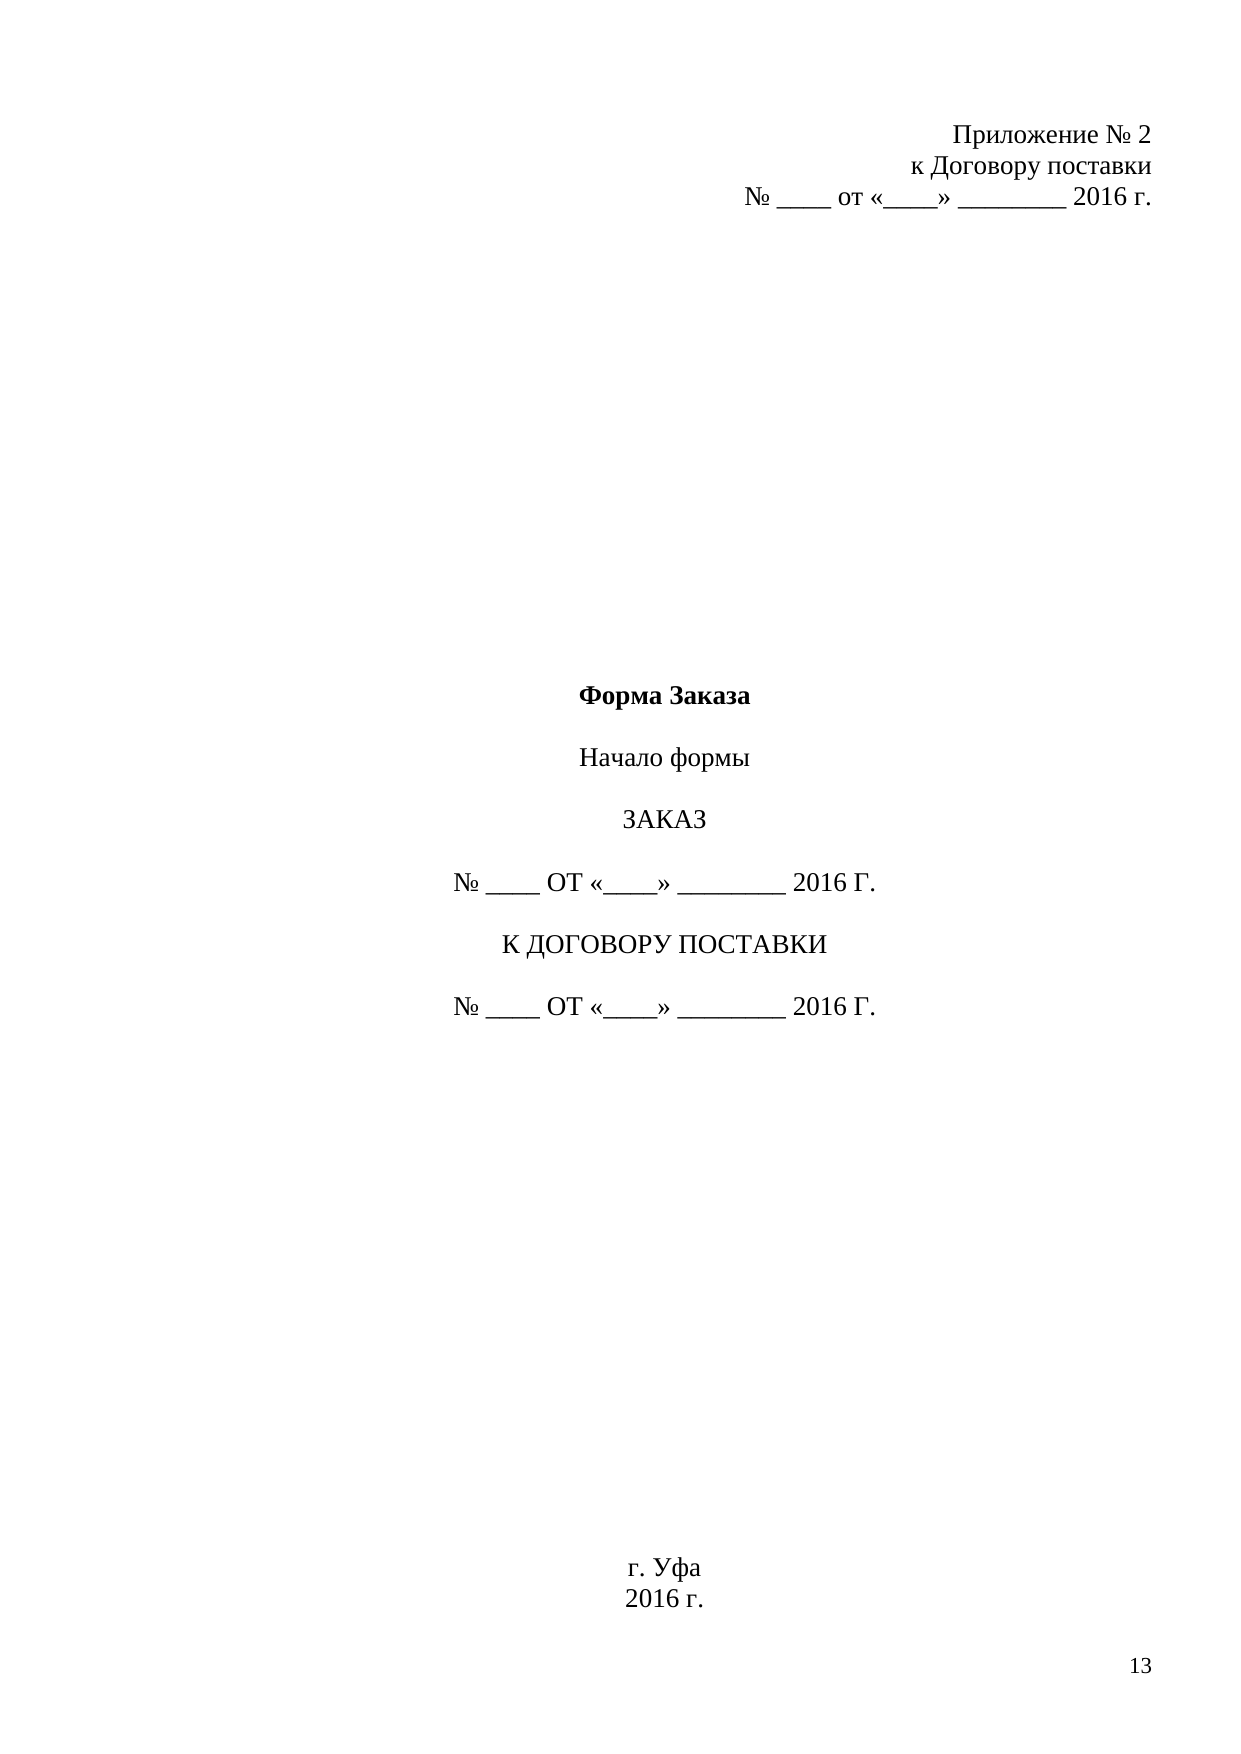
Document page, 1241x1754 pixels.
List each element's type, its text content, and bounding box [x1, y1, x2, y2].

text Форма Заказа [177, 679, 1152, 710]
text К ДОГОВОРУ ПОСТАВКИ [177, 928, 1152, 959]
text № ____ от «____» ________ 2016 г. [177, 180, 1152, 212]
text г. Уфа [177, 1551, 1152, 1582]
text Начало формы [177, 741, 1152, 772]
text Приложение № 2 [177, 118, 1152, 149]
text 2016 г. [177, 1582, 1152, 1613]
text к Договору поставки [177, 149, 1152, 180]
text № ____ ОТ «____» ________ 2016 Г. [177, 990, 1152, 1021]
text № ____ ОТ «____» ________ 2016 Г. [177, 866, 1152, 897]
text ЗАКАЗ [177, 803, 1152, 834]
